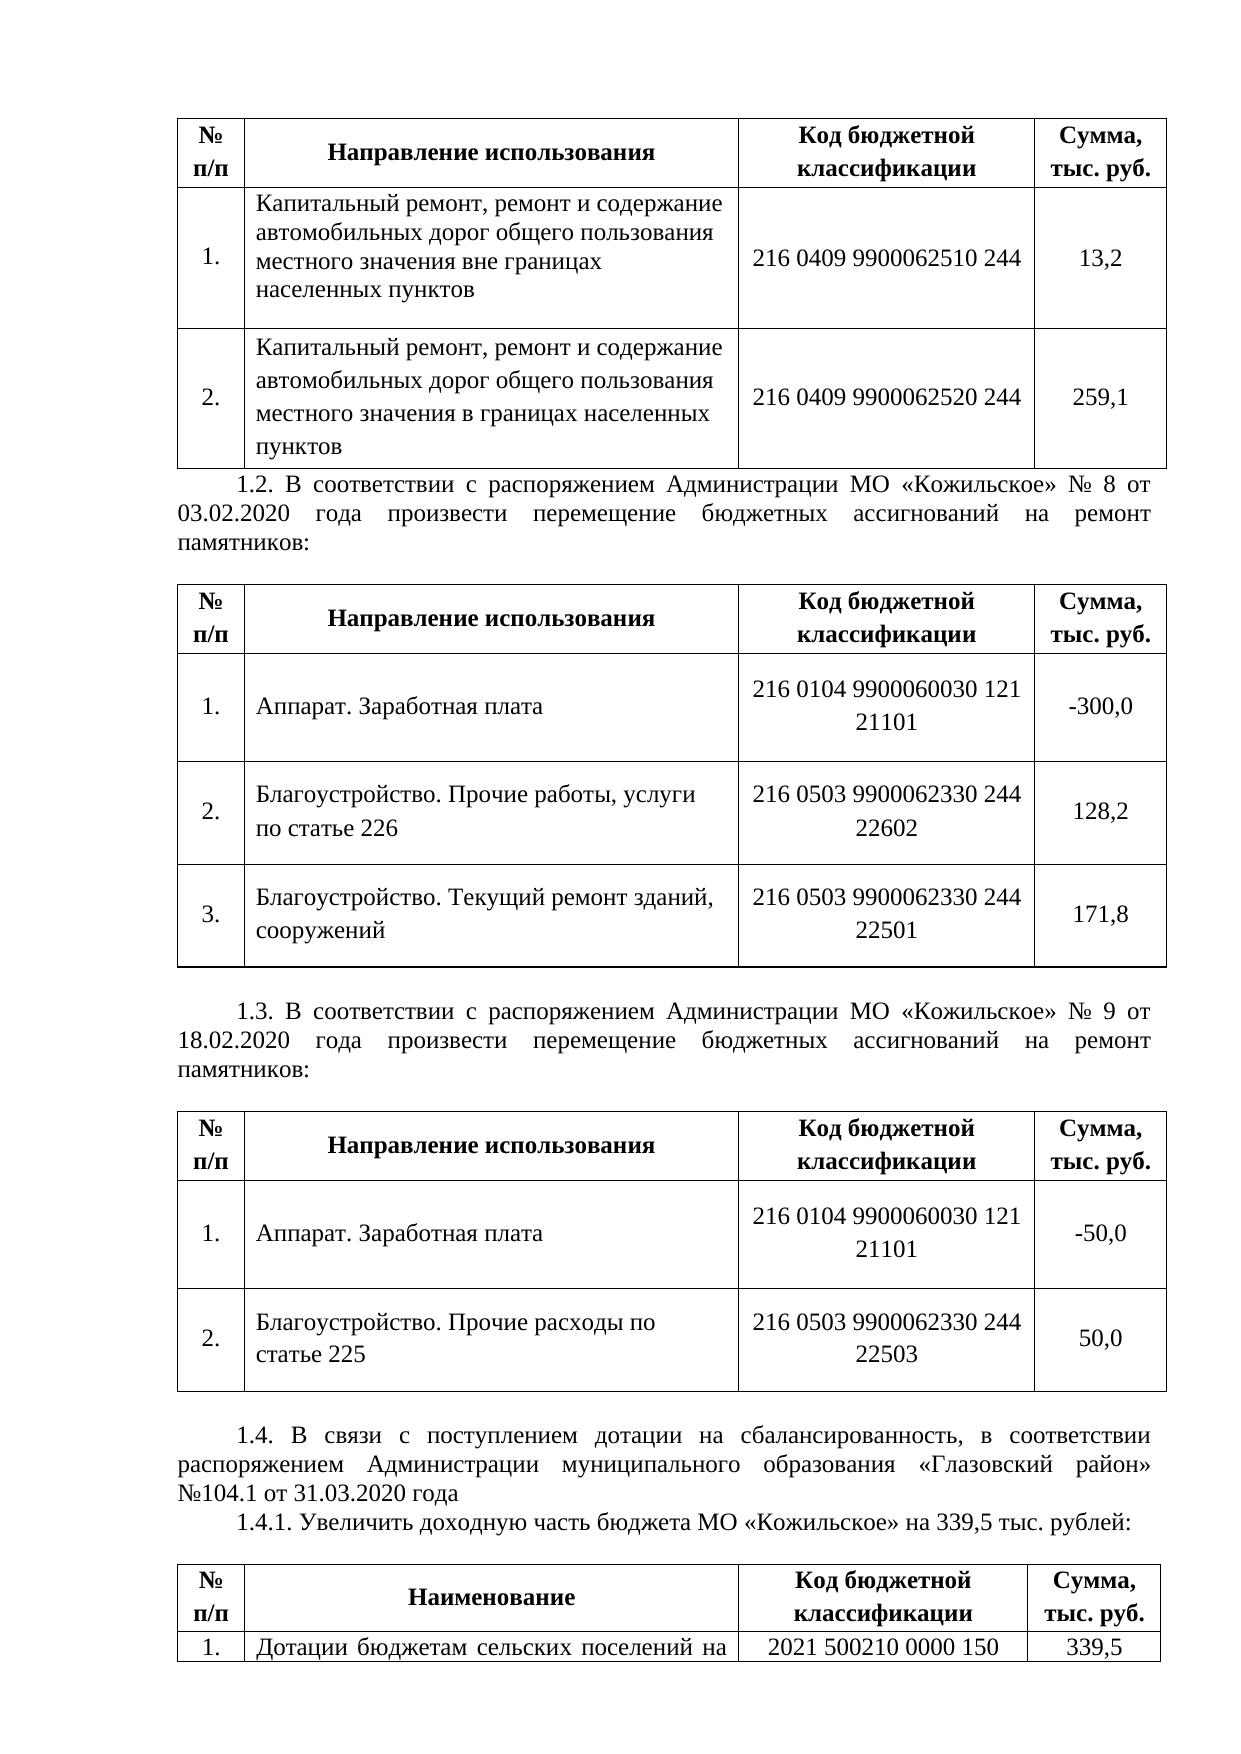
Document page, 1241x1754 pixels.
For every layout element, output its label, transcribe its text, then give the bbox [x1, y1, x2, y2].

text 1.4.1. Увеличить доходную часть бюджета МО «Кожильское» на 339,5 тыс. рублей: [177, 1507, 1152, 1535]
table_cell 2. [178, 1289, 244, 1391]
table_header Наименование [245, 1565, 738, 1631]
table_cell 171,8 [1035, 865, 1166, 966]
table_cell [739, 1632, 1027, 1661]
table_cell Капитальный ремонт, ремонт и содержание автомобильных дорог общего пользования местного значения вне границах населенных пунктов [245, 188, 738, 328]
table_header Код бюджетной классификации [739, 1565, 1027, 1631]
table_cell 216 0503 9900062330 244 22602 [739, 762, 1034, 863]
text 1.4. В связи с поступлением дотации на сбалансированность, в соответствии распоряжением Администрации муниципального образования «Глазовский район» №104.1 от 31.03.2020 года [177, 1420, 1152, 1507]
table_cell 2. [178, 329, 244, 468]
table_cell Аппарат. Заработная плата [245, 1181, 738, 1288]
table_header № п/п [178, 1112, 244, 1180]
table_cell -300,0 [1035, 654, 1166, 761]
table_header Код бюджетной классификации [739, 585, 1034, 653]
table_cell 216 0104 9900060030 121 21101 [739, 654, 1034, 761]
table_header Код бюджетной классификации [739, 119, 1034, 187]
table_header Направление использования [245, 1112, 738, 1180]
table_header Направление использования [245, 585, 738, 653]
table_cell 1. [178, 1181, 244, 1288]
text 1.3. В соответствии с распоряжением Администрации МО «Кожильское» № 9 от 18.02.2020 года произвести перемещение бюджетных ассигнований на ремонт памятников: [177, 996, 1152, 1082]
table_cell 50,0 [1035, 1289, 1166, 1391]
table_cell 216 0104 9900060030 121 21101 [739, 1181, 1034, 1288]
text 1.2. В соответствии с распоряжением Администрации МО «Кожильское» № 8 от 03.02.2020 года произвести перемещение бюджетных ассигнований на ремонт памятников: [177, 469, 1152, 556]
table_cell 13,2 [1035, 188, 1166, 328]
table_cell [245, 1632, 738, 1661]
table_header Сумма, тыс. руб. [1028, 1565, 1160, 1631]
table_cell 216 0503 9900062330 244 22501 [739, 865, 1034, 966]
table_cell 216 0503 9900062330 244 22503 [739, 1289, 1034, 1391]
table_cell Благоустройство. Прочие расходы по статье 225 [245, 1289, 738, 1391]
table_cell 259,1 [1035, 329, 1166, 468]
table_cell 3. [178, 865, 244, 966]
table_cell 2. [178, 762, 244, 863]
table_cell 216 0409 9900062510 244 [739, 188, 1034, 328]
table_header № п/п [178, 1565, 244, 1631]
table_cell 1. [178, 1632, 244, 1661]
table_cell Благоустройство. Прочие работы, услуги по статье 226 [245, 762, 738, 863]
table_cell 339,5 [1028, 1632, 1160, 1661]
table_header Сумма, тыс. руб. [1035, 1112, 1166, 1180]
table_cell Аппарат. Заработная плата [245, 654, 738, 761]
table_header № п/п [178, 585, 244, 653]
table_header Сумма, тыс. руб. [1035, 585, 1166, 653]
table_cell 1. [178, 654, 244, 761]
table_cell -50,0 [1035, 1181, 1166, 1288]
table_cell 128,2 [1035, 762, 1166, 863]
table_header Направление использования [245, 119, 738, 187]
table_header Сумма, тыс. руб. [1035, 119, 1166, 187]
table_cell 1. [178, 188, 244, 328]
table_header № п/п [178, 119, 244, 187]
table_cell Благоустройство. Текущий ремонт зданий, сооружений [245, 865, 738, 966]
table_cell Капитальный ремонт, ремонт и содержание автомобильных дорог общего пользования местного значения в границах населенных пунктов [245, 329, 738, 468]
table_cell 216 0409 9900062520 244 [739, 329, 1034, 468]
table_header Код бюджетной классификации [739, 1112, 1034, 1180]
